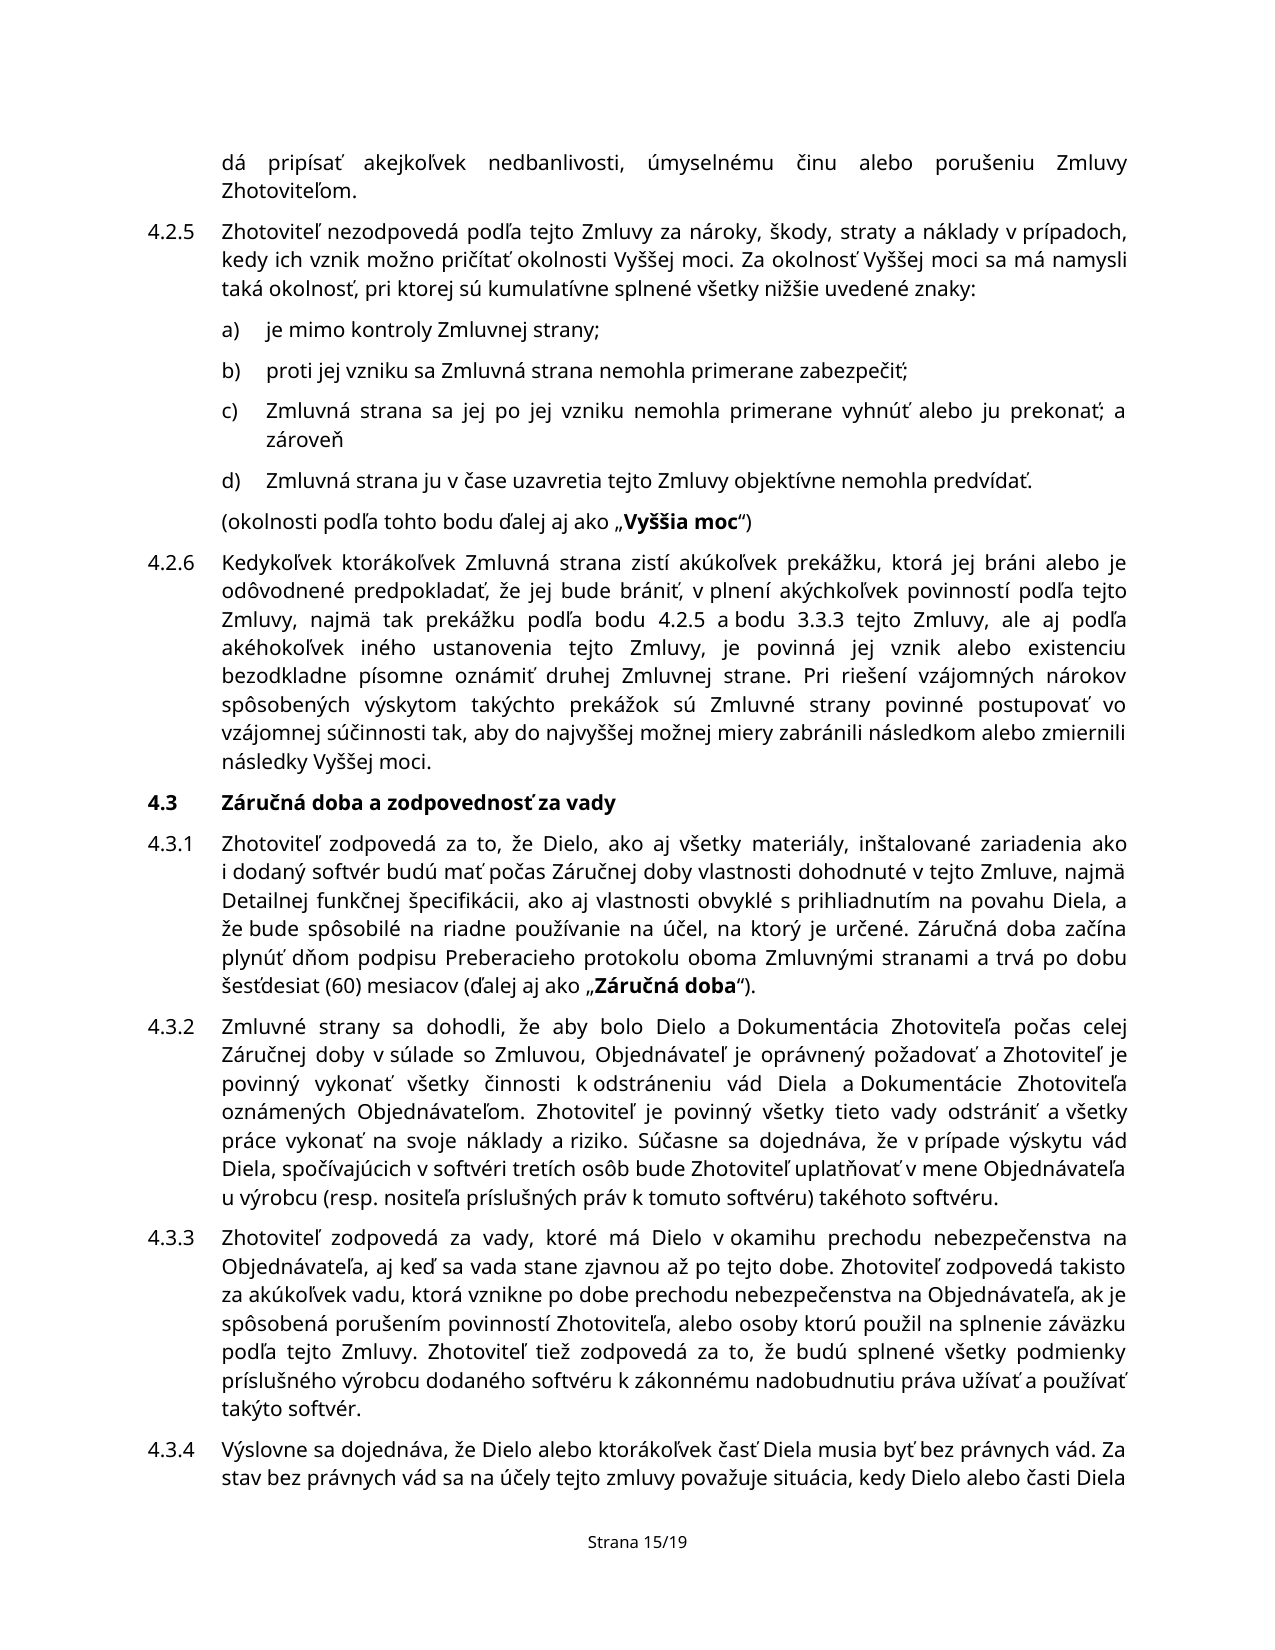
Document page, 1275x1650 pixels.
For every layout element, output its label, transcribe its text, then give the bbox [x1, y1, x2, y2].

list Zhotoviteľ nezodpovedá podľa tejto Zmluvy za nároky, škody, straty a náklady v prípadoch, kedy ich vznik možno pričítať okolnosti Vyššej moci. Za okolnosť Vyššej moci sa má namysli taká okolnosť, pri ktorej sú kumulatívne splnené všetky nižšie uvedené znaky: [148, 217, 1127, 302]
list Zhotoviteľ zodpovedá za vady, ktoré má Dielo v okamihu prechodu nebezpečenstva na Objednávateľa, aj keď sa vada stane zjavnou až po tejto dobe. Zhotoviteľ zodpovedá takisto za akúkoľvek vadu, ktorá vznikne po dobe prechodu nebezpečenstva na Objednávateľa, ak je spôsobená porušením povinností Zhotoviteľa, alebo osoby ktorú použil na splnenie záväzku podľa tejto Zmluvy. Zhotoviteľ tiež zodpovedá za to, že budú splnené všetky podmienky príslušného výrobcu dodaného softvéru k zákonnému nadobudnutiu práva užívať a používať takýto softvér. [148, 1223, 1127, 1423]
list Zmluvná strana ju v čase uzavretia tejto Zmluvy objektívne nemohla predvídať. [221, 466, 1127, 494]
list Zmluvné strany sa dohodli, že aby bolo Dielo a Dokumentácia Zhotoviteľa počas celej Záručnej doby v súlade so Zmluvou, Objednávateľ je oprávnený požadovať a Zhotoviteľ je povinný vykonať všetky činnosti k odstráneniu vád Diela a Dokumentácie Zhotoviteľa oznámených Objednávateľom. Zhotoviteľ je povinný všetky tieto vady odstrániť a všetky práce vykonať na svoje náklady a riziko. Súčasne sa dojednáva, že v prípade výskytu vád Diela, spočívajúcich v softvéri tretích osôb bude Zhotoviteľ uplatňovať v mene Objednávateľa u výrobcu (resp. nositeľa príslušných práv k tomuto softvéru) takéhoto softvéru. [148, 1012, 1127, 1211]
list Zmluvná strana sa jej po jej vzniku nemohla primerane vyhnúť alebo ju prekonať; a zároveň [221, 397, 1127, 453]
text (okolnosti podľa tohto bodu ďalej aj ako „Vyššia moc“) [221, 507, 1127, 535]
list je mimo kontroly Zmluvnej strany; [221, 315, 1127, 343]
list Kedykoľvek ktorákoľvek Zmluvná strana zistí akúkoľvek prekážku, ktorá jej bráni alebo je odôvodnené predpokladať, že jej bude brániť, v plnení akýchkoľvek povinností podľa tejto Zmluvy, najmä tak prekážku podľa bodu 4.2.5 a bodu 3.3.3 tejto Zmluvy, ale aj podľa akéhokoľvek iného ustanovenia tejto Zmluvy, je povinná jej vznik alebo existenciu bezodkladne písomne oznámiť druhej Zmluvnej strane. Pri riešení vzájomných nárokov spôsobených výskytom takýchto prekážok sú Zmluvné strany povinné postupovať vo vzájomnej súčinnosti tak, aby do najvyššej možnej miery zabránili následkom alebo zmiernili následky Vyššej moci. [148, 548, 1127, 775]
list Záručná doba a zodpovednosť za vady [148, 788, 1127, 816]
list Zhotoviteľ zodpovedá za to, že Dielo, ako aj všetky materiály, inštalované zariadenia ako i dodaný softvér budú mať počas Záručnej doby vlastnosti dohodnuté v tejto Zmluve, najmä Detailnej funkčnej špecifikácii, ako aj vlastnosti obvyklé s prihliadnutím na povahu Diela, a že bude spôsobilé na riadne používanie na účel, na ktorý je určené. Záručná doba začína plynúť dňom podpisu Preberacieho protokolu oboma Zmluvnými stranami a trvá po dobu šesťdesiat (60) mesiacov (ďalej aj ako „Záručná doba“). [148, 829, 1127, 999]
list proti jej vzniku sa Zmluvná strana nemohla primerane zabezpečiť; [221, 356, 1127, 384]
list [148, 1435, 1127, 1492]
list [148, 148, 1127, 204]
